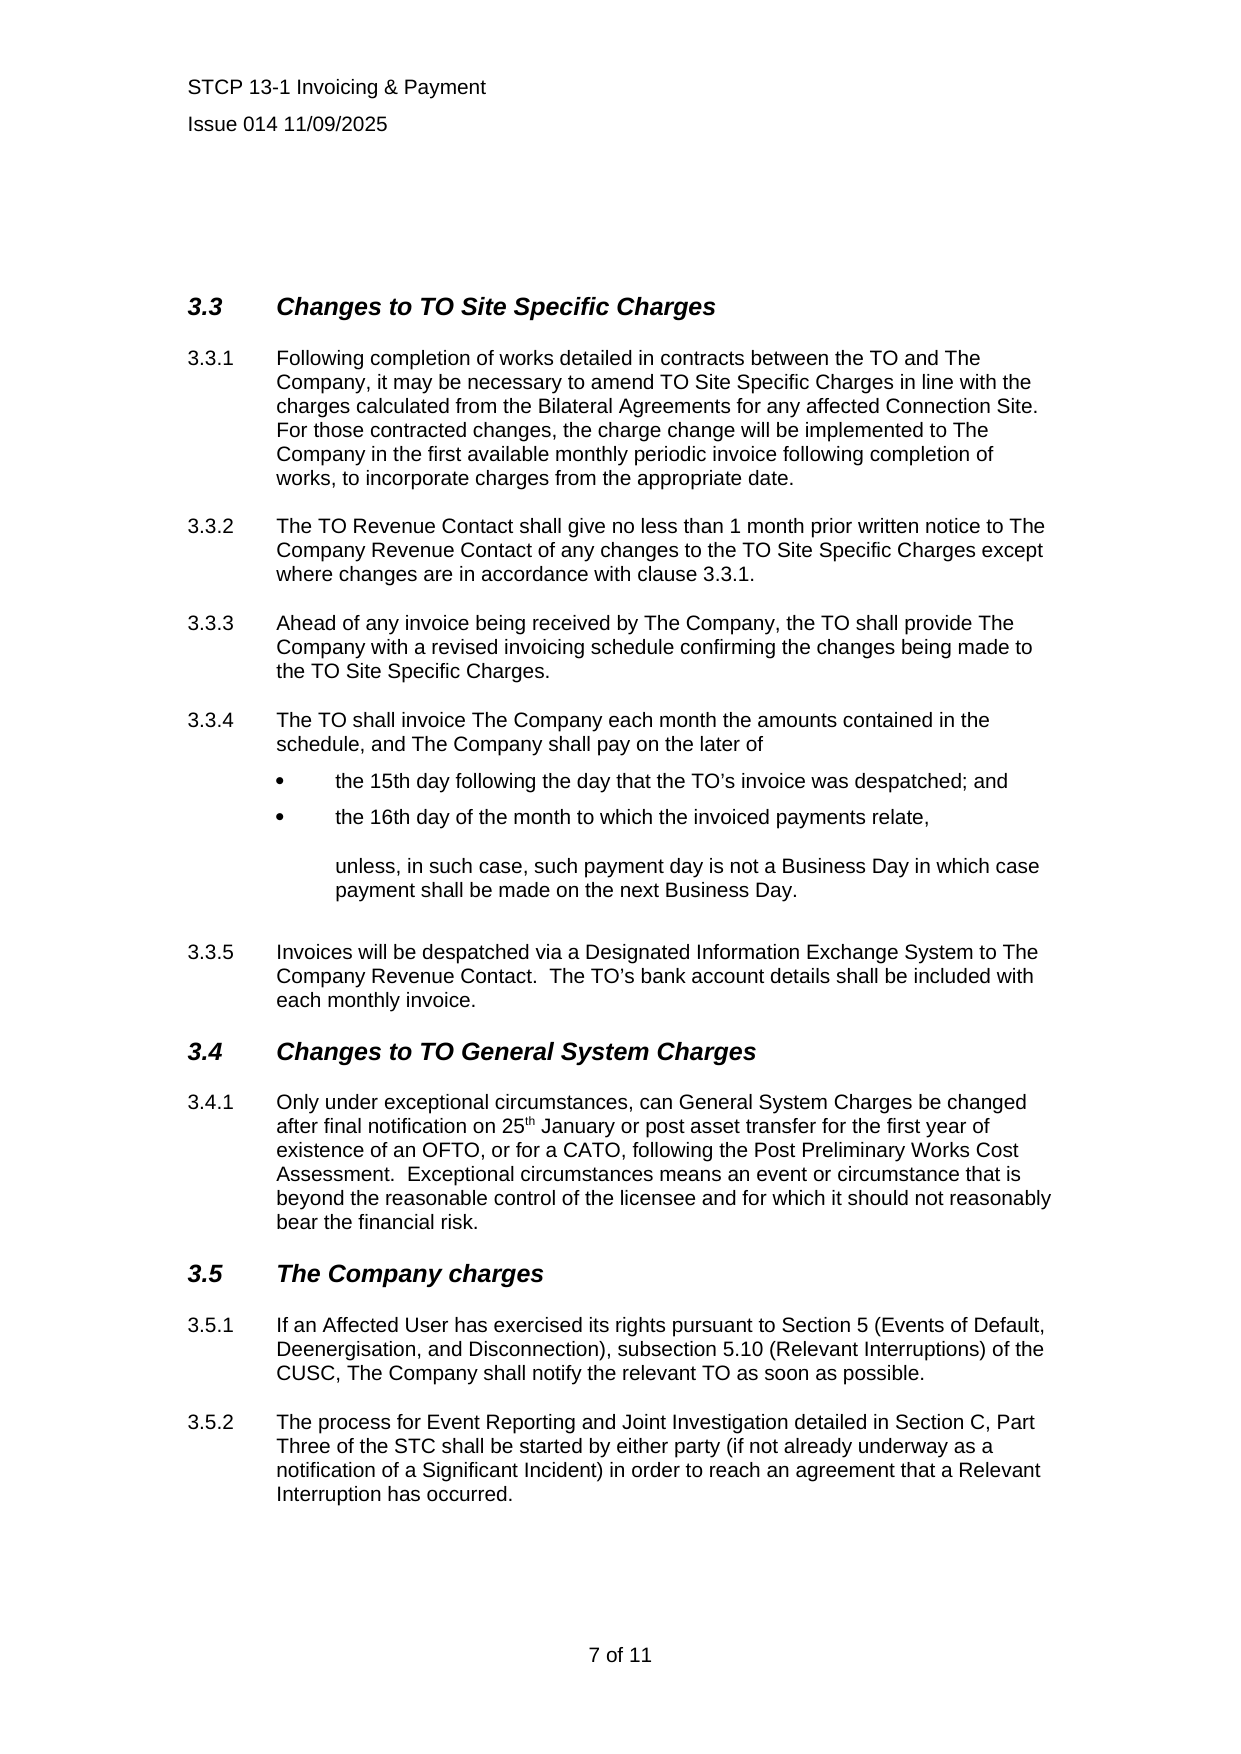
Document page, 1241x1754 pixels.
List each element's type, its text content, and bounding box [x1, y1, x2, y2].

subtitle Invoices will be despatched via a Designated Information Exchange System to The Company Revenue Contact. The TO’s bank account details shall be included with each monthly invoice. [187, 939, 1053, 1011]
subtitle Following completion of works detailed in contracts between the TO and The Company, it may be necessary to amend TO Site Specific Charges in line with the charges calculated from the Bilateral Agreements for any affected Connection Site. For those contracted changes, the charge change will be implemented to The Company in the first available monthly periodic invoice following completion of works, to incorporate charges from the appropriate date. [187, 346, 1053, 489]
subtitle Only under exceptional circumstances, can General System Charges be changed after final notification on 25th January or post asset transfer for the first year of existence of an OFTO, or for a CATO, following the Post Preliminary Works Cost Assessment. Exceptional circumstances means an event or circumstance that is beyond the reasonable control of the licensee and for which it should not reasonably bear the financial risk. [187, 1090, 1053, 1234]
subtitle The TO shall invoice The Company each month the amounts contained in the schedule, and The Company shall pay on the later of [187, 708, 1053, 756]
subtitle Ahead of any invoice being received by The Company, the TO shall provide The Company with a revised invoicing schedule confirming the changes being made to the TO Site Specific Charges. [187, 611, 1053, 683]
text unless, in such case, such payment day is not a Business Day in which case payment shall be made on the next Business Day. [335, 854, 1053, 902]
subtitle If an Affected User has exercised its rights pursuant to Section 5 (Events of Default, Deenergisation, and Disconnection), subsection 5.10 (Relevant Interruptions) of the CUSC, The Company shall notify the relevant TO as soon as possible. [187, 1313, 1053, 1384]
subtitle The TO Revenue Contact shall give no less than 1 month prior written notice to The Company Revenue Contact of any changes to the TO Site Specific Charges except where changes are in accordance with clause 3.3.1. [187, 514, 1053, 586]
subtitle The Company charges [187, 1259, 1053, 1288]
subtitle Changes to TO Site Specific Charges [187, 292, 1053, 321]
subtitle Changes to TO General System Charges [187, 1036, 1053, 1065]
text the 16th day of the month to which the invoiced payments relate, [276, 805, 1053, 829]
subtitle The process for Event Reporting and Joint Investigation detailed in Section C, Part Three of the STC shall be started by either party (if not already underway as a notification of a Significant Incident) in order to reach an agreement that a Relevant Interruption has occurred. [187, 1409, 1053, 1505]
text the 15th day following the day that the TO’s invoice was despatched; and [276, 768, 1053, 793]
